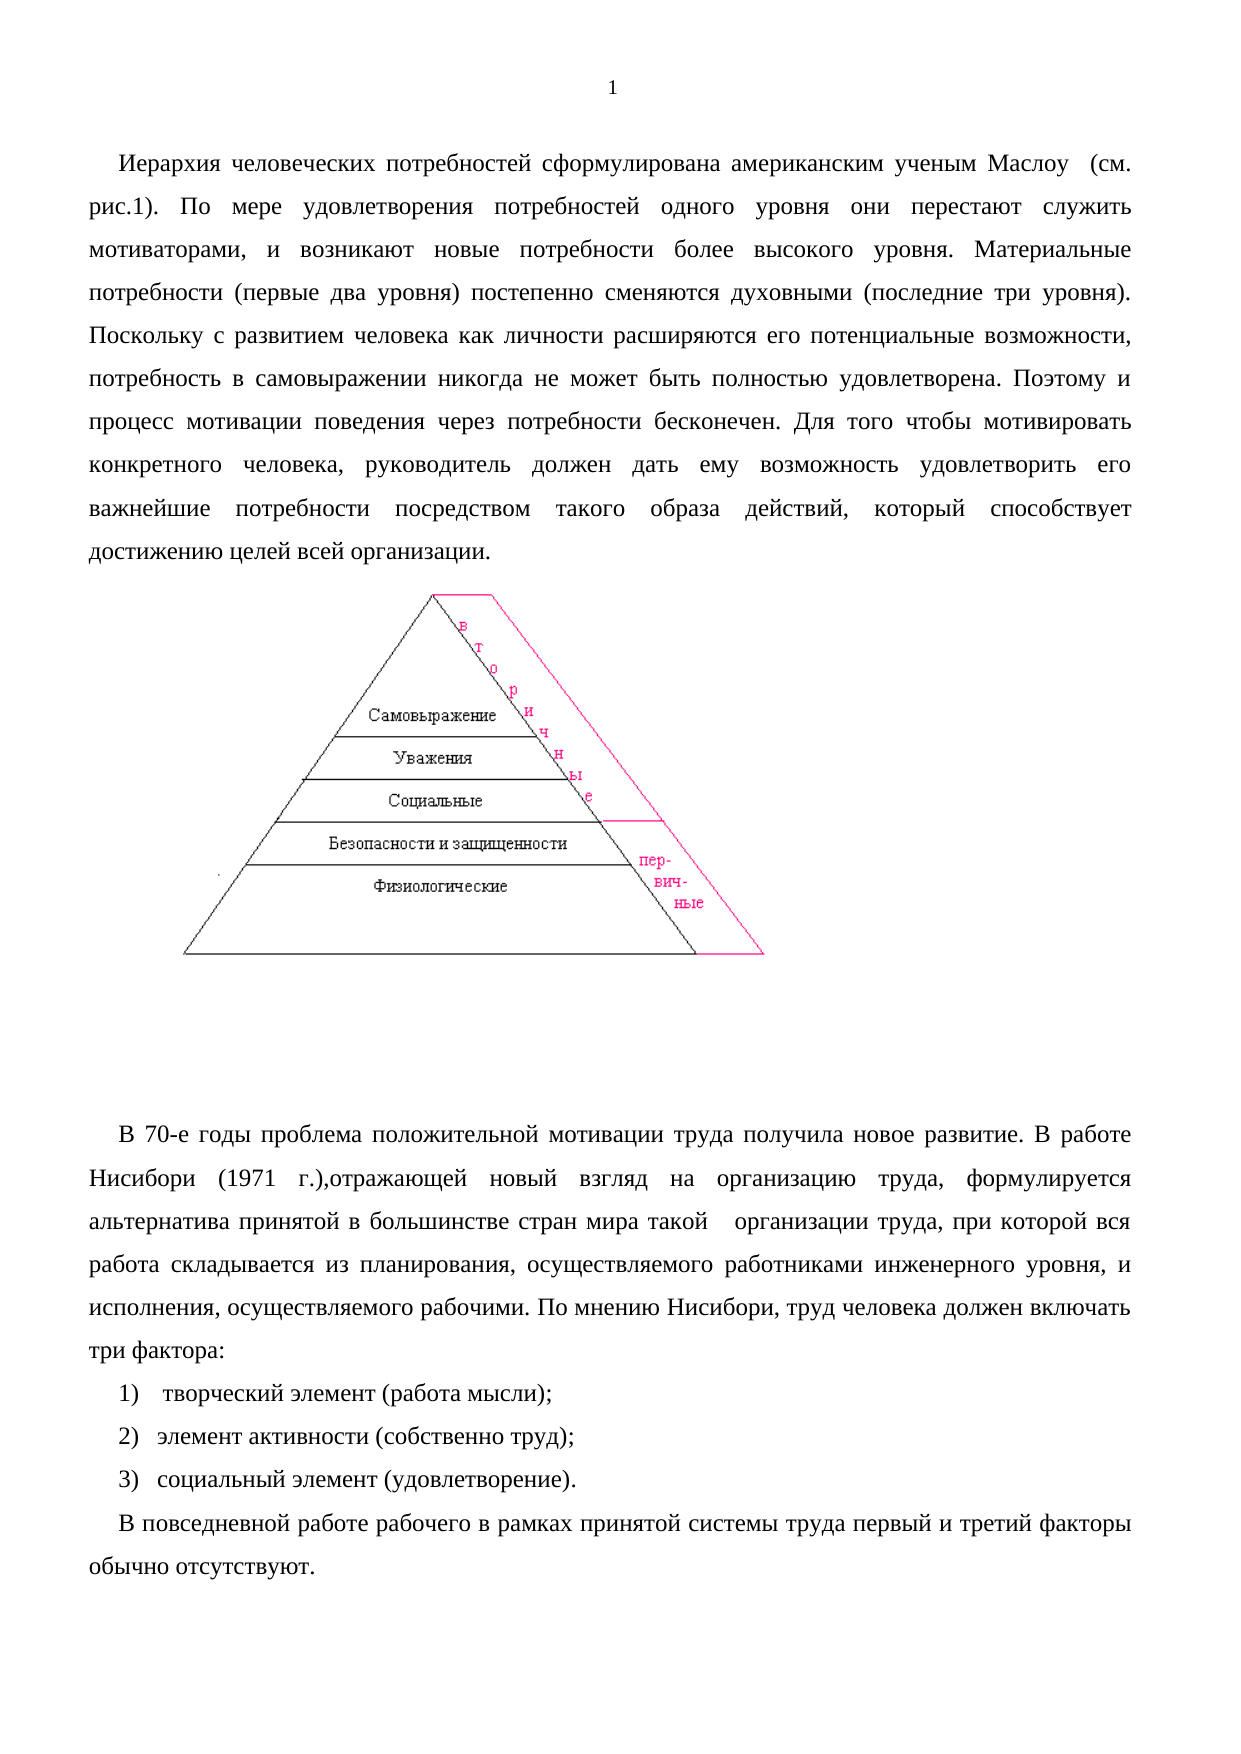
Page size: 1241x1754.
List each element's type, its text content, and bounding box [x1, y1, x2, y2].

text В повседневной работе рабочего в рамках принятой системы труда первый и третий факторы обычно отсутствуют. [89, 1508, 1132, 1579]
text 1) творческий элемент (работа мысли); [89, 1378, 1132, 1407]
picture [162, 578, 787, 1005]
text Иерархия человеческих потребностей сформулирована американским ученым Маслоу (см. рис.1). По мере удовлетворения потребностей одного уровня они перестают служить мотиваторами, и возникают новые потребности более высокого уровня. Материальные потребности (первые два уровня) постепенно сменяются духовными (последние три уровня). Поскольку с развитием человека как личности расширяются его потенциальные возможности, потребность в самовыражении никогда не может быть полностью удовлетворена. Поэтому и процесс мотивации поведения через потребности бесконечен. Для того чтобы мотивировать конкретного человека, руководитель должен дать ему возможность удовлетворить его важнейшие потребности посредством такого образа действий, который способствует достижению целей всей организации. [89, 148, 1132, 564]
list элемент активности (собственно труд); [118, 1421, 1132, 1450]
text В 70-е годы проблема положительной мотивации труда получила новое развитие. В работе Нисибори (1971 г.),отражающей новый взгляд на организацию труда, формулируется альтернатива принятой в большинстве стран мира такой организации труда, при которой вся работа складывается из планирования, осуществляемого работниками инженерного уровня, и исполнения, осуществляемого рабочими. По мнению Нисибори, труд человека должен включать три фактора: [89, 1119, 1132, 1364]
list социальный элемент (удовлетворение). [118, 1464, 1132, 1493]
